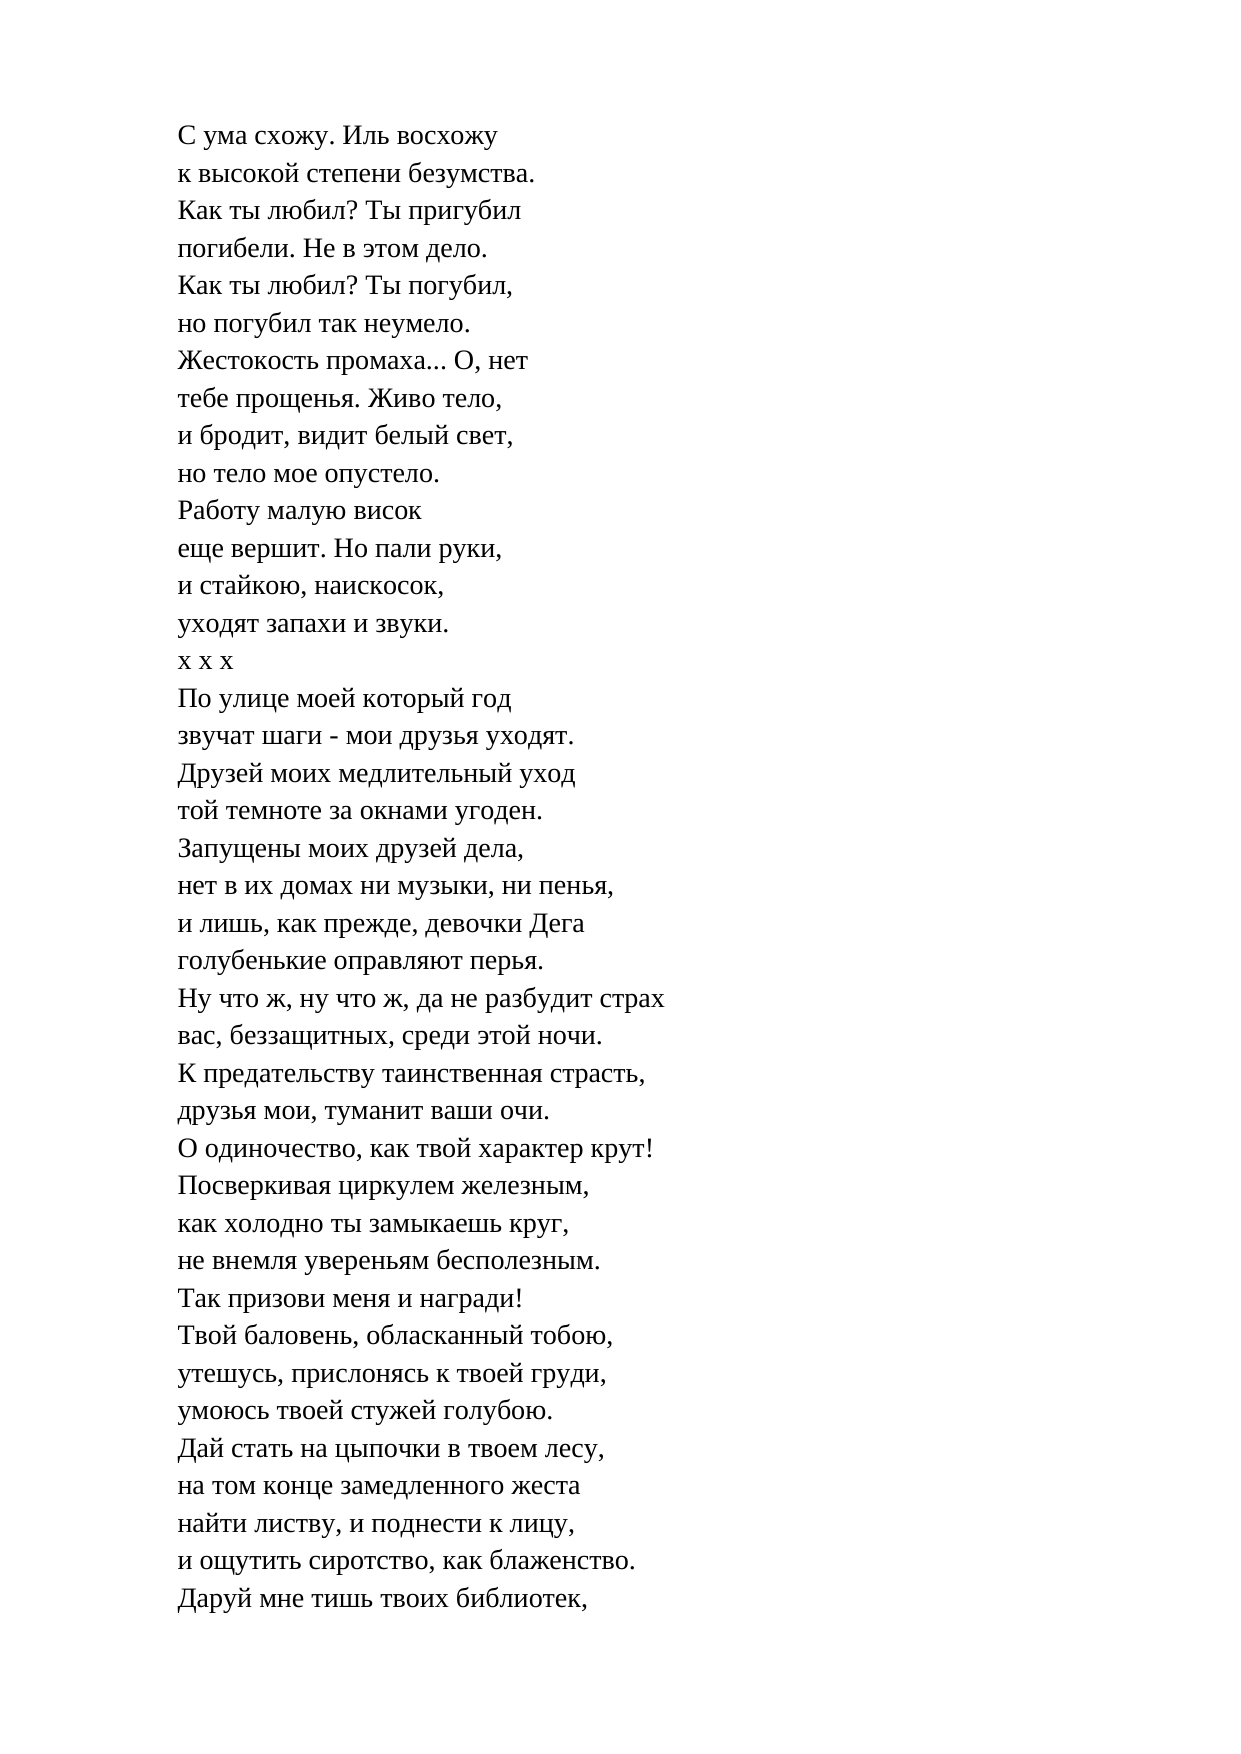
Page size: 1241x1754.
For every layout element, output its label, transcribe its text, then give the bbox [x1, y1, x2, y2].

text друзья мои, туманит ваши очи. [177, 1093, 1152, 1126]
text умоюсь твоей стужей голубою. [177, 1393, 1152, 1426]
text С ума схожу. Иль восхожу [177, 118, 1152, 151]
text Жестокость промаха... О, нет [177, 343, 1152, 376]
text утешусь, прислонясь к твоей груди, [177, 1356, 1152, 1388]
text Как ты любил? Ты пригубил [177, 193, 1152, 226]
text и лишь, как прежде, девочки Дега [177, 906, 1152, 938]
text найти листву, и поднести к лицу, [177, 1506, 1152, 1538]
text Работу малую висок [177, 493, 1152, 526]
text к высокой степени безумства. [177, 156, 1152, 188]
text не внемля увереньям бесполезным. [177, 1243, 1152, 1276]
text К предательству таинственная страсть, [177, 1056, 1152, 1088]
text но погубил так неумело. [177, 306, 1152, 338]
text и ощутить сиротство, как блаженство. [177, 1543, 1152, 1576]
text По улице моей который год [177, 681, 1152, 713]
text и бродит, видит белый свет, [177, 418, 1152, 451]
text Запущены моих друзей дела, [177, 831, 1152, 863]
text как холодно ты замыкаешь круг, [177, 1206, 1152, 1238]
text погибели. Не в этом дело. [177, 231, 1152, 263]
text уходят запахи и звуки. [177, 606, 1152, 638]
text О одиночество, как твой характер крут! [177, 1131, 1152, 1163]
text голубенькие оправляют перья. [177, 943, 1152, 976]
text Как ты любил? Ты погубил, [177, 268, 1152, 301]
text но тело мое опустело. [177, 456, 1152, 488]
text еще вершит. Но пали руки, [177, 531, 1152, 563]
text нет в их домах ни музыки, ни пенья, [177, 868, 1152, 901]
text вас, беззащитных, среди этой ночи. [177, 1018, 1152, 1051]
text Ну что ж, ну что ж, да не разбудит страх [177, 981, 1152, 1013]
text звучат шаги - мои друзья уходят. [177, 718, 1152, 751]
text Дай стать на цыпочки в твоем лесу, [177, 1431, 1152, 1463]
text Посверкивая циркулем железным, [177, 1168, 1152, 1201]
text x x x [177, 643, 1152, 676]
text Друзей моих медлительный уход [177, 756, 1152, 788]
text той темноте за окнами угоден. [177, 793, 1152, 826]
text на том конце замедленного жеста [177, 1468, 1152, 1501]
text Так призови меня и награди! [177, 1281, 1152, 1313]
text Твой баловень, обласканный тобою, [177, 1318, 1152, 1351]
text и стайкою, наискосок, [177, 568, 1152, 601]
text Даруй мне тишь твоих библиотек, [177, 1581, 1152, 1613]
text тебе прощенья. Живо тело, [177, 381, 1152, 413]
